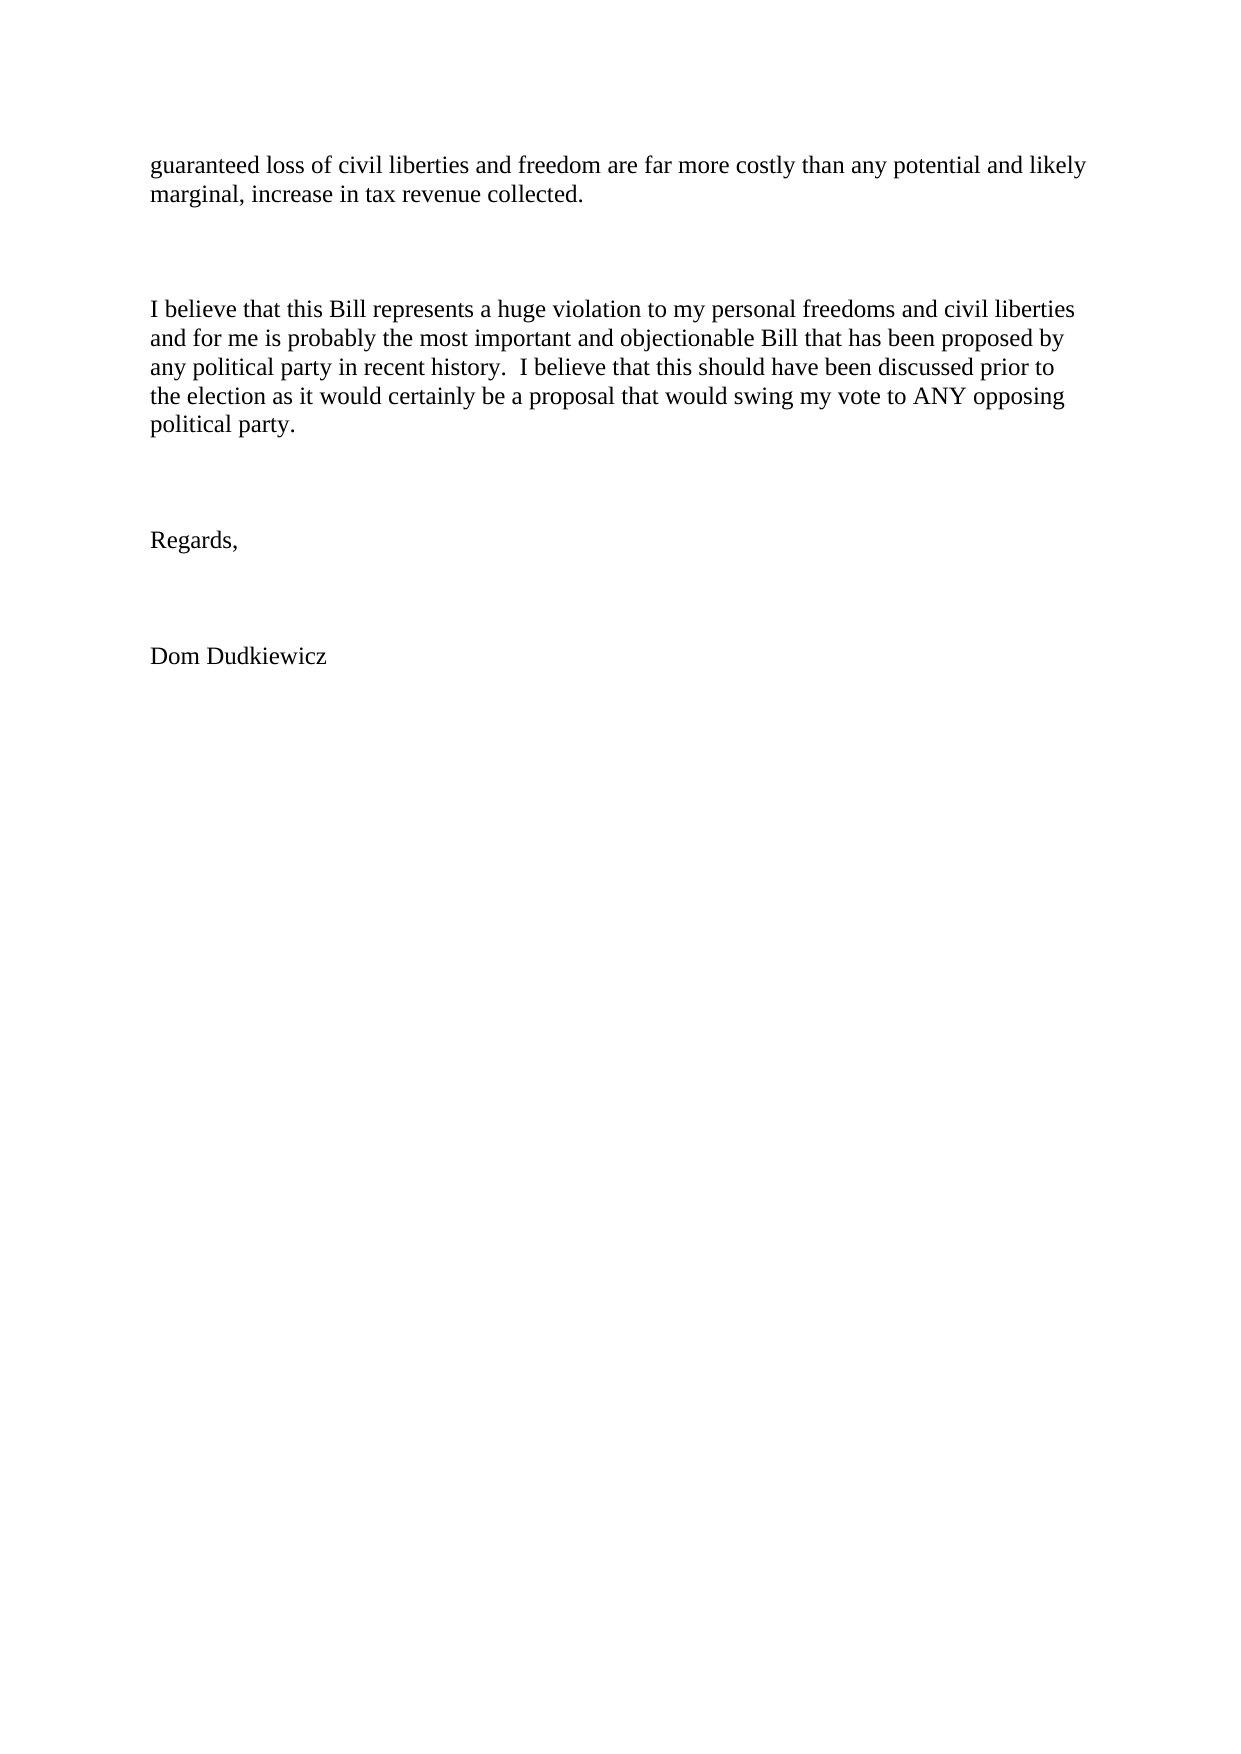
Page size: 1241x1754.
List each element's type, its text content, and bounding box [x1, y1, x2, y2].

text Dom Dudkiewicz [150, 641, 1090, 670]
text I believe that this Bill represents a huge violation to my personal freedoms and civil liberties and for me is probably the most important and objectionable Bill that has been proposed by any political party in recent history. I believe that this should have been discussed prior to the election as it would certainly be a proposal that would swing my vote to ANY opposing political party. [150, 294, 1090, 438]
text Regards, [150, 525, 1090, 554]
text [150, 150, 1090, 207]
